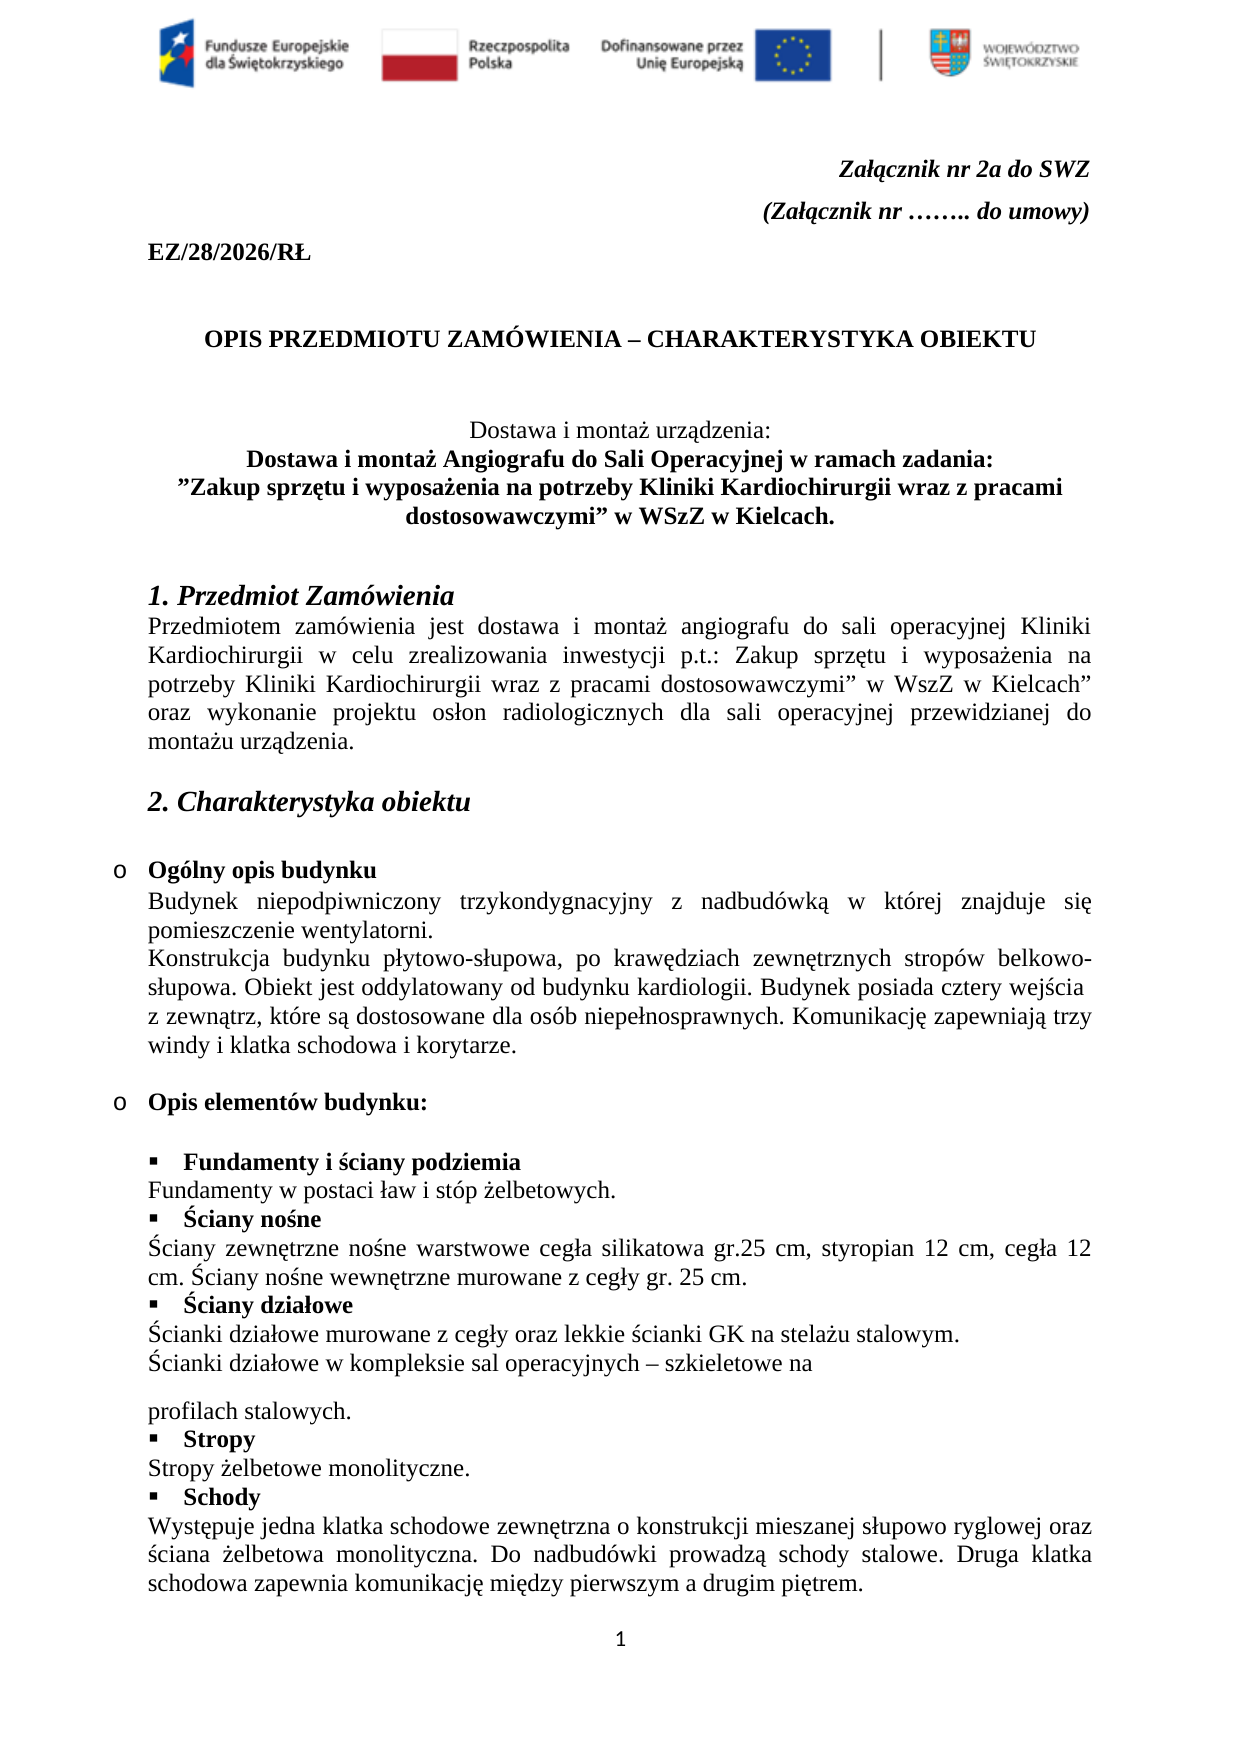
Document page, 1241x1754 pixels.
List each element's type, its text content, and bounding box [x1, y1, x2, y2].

text Stropy żelbetowe monolityczne. [148, 1453, 1093, 1482]
text 2. Charakterystyka obiektu [148, 784, 1093, 817]
text profilach stalowych. [148, 1396, 1093, 1424]
text EZ/28/2026/RŁ [148, 237, 1093, 266]
text Ogólny opis budynku [112, 855, 1093, 886]
text Ściany zewnętrzne nośne warstwowe cegła silikatowa gr.25 cm, styropian 12 cm, cegła 12 cm. Ściany nośne wewnętrzne murowane z cegły gr. 25 cm. [148, 1233, 1093, 1291]
text (Załącznik nr …….. do umowy) [148, 196, 1093, 224]
text Występuje jedna klatka schodowe zewnętrzna o konstrukcji mieszanej słupowo ryglowej oraz ściana żelbetowa monolityczna. Do nadbudówki prowadzą schody stalowe. Druga klatka schodowa zapewnia komunikację między pierwszym a drugim piętrem. [148, 1511, 1093, 1597]
text Budynek niepodpiwniczony trzykondygnacyjny z nadbudówką w której znajduje się pomieszczenie wentylatorni. [148, 886, 1093, 943]
text Fundamenty w postaci ław i stóp żelbetowych. [148, 1176, 1093, 1204]
list Stropy [148, 1424, 1093, 1453]
text Dostawa i montaż Angiografu do Sali Operacyjnej w ramach zadania: ”Zakup sprzętu i wyposażenia na potrzeby Kliniki Kardiochirurgii wraz z pracami dostosowawczymi” w WSzZ w Kielcach. [148, 444, 1093, 530]
text Dostawa i montaż urządzenia: [148, 415, 1093, 444]
text Ścianki działowe w kompleksie sal operacyjnych – szkieletowe na [148, 1348, 1093, 1377]
text Konstrukcja budynku płytowo-słupowa, po krawędziach zewnętrznych stropów belkowo-słupowa. Obiekt jest oddylatowany od budynku kardiologii. Budynek posiada cztery wejścia z zewnątrz, które są dostosowane dla osób niepełnosprawnych. Komunikację zapewniają trzy windy i klatka schodowa i korytarze. [148, 943, 1093, 1058]
list Fundamenty i ściany podziemia [148, 1147, 1093, 1176]
picture [147, 17, 1092, 91]
list Ściany nośne [148, 1204, 1093, 1233]
text Przedmiotem zamówienia jest dostawa i montaż angiografu do sali operacyjnej Kliniki Kardiochirurgii w celu zrealizowania inwestycji p.t.: Zakup sprzętu i wyposażenia na potrzeby Kliniki Kardiochirurgii wraz z pracami dostosowawczymi” w WszZ w Kielcach” oraz wykonanie projektu osłon radiologicznych dla sali operacyjnej przewidzianej do montażu urządzenia. [148, 611, 1093, 755]
list Ściany działowe [148, 1291, 1093, 1319]
text OPIS PRZEDMIOTU ZAMÓWIENIA – CHARAKTERYSTYKA OBIEKTU [148, 324, 1093, 353]
text Opis elementów budynku: [112, 1087, 1093, 1118]
text Ścianki działowe murowane z cegły oraz lekkie ścianki GK na stelażu stalowym. [148, 1319, 1093, 1348]
text 1. Przedmiot Zamówienia [148, 578, 1093, 611]
list Schody [148, 1482, 1093, 1511]
text Załącznik nr 2a do SWZ [148, 154, 1093, 183]
